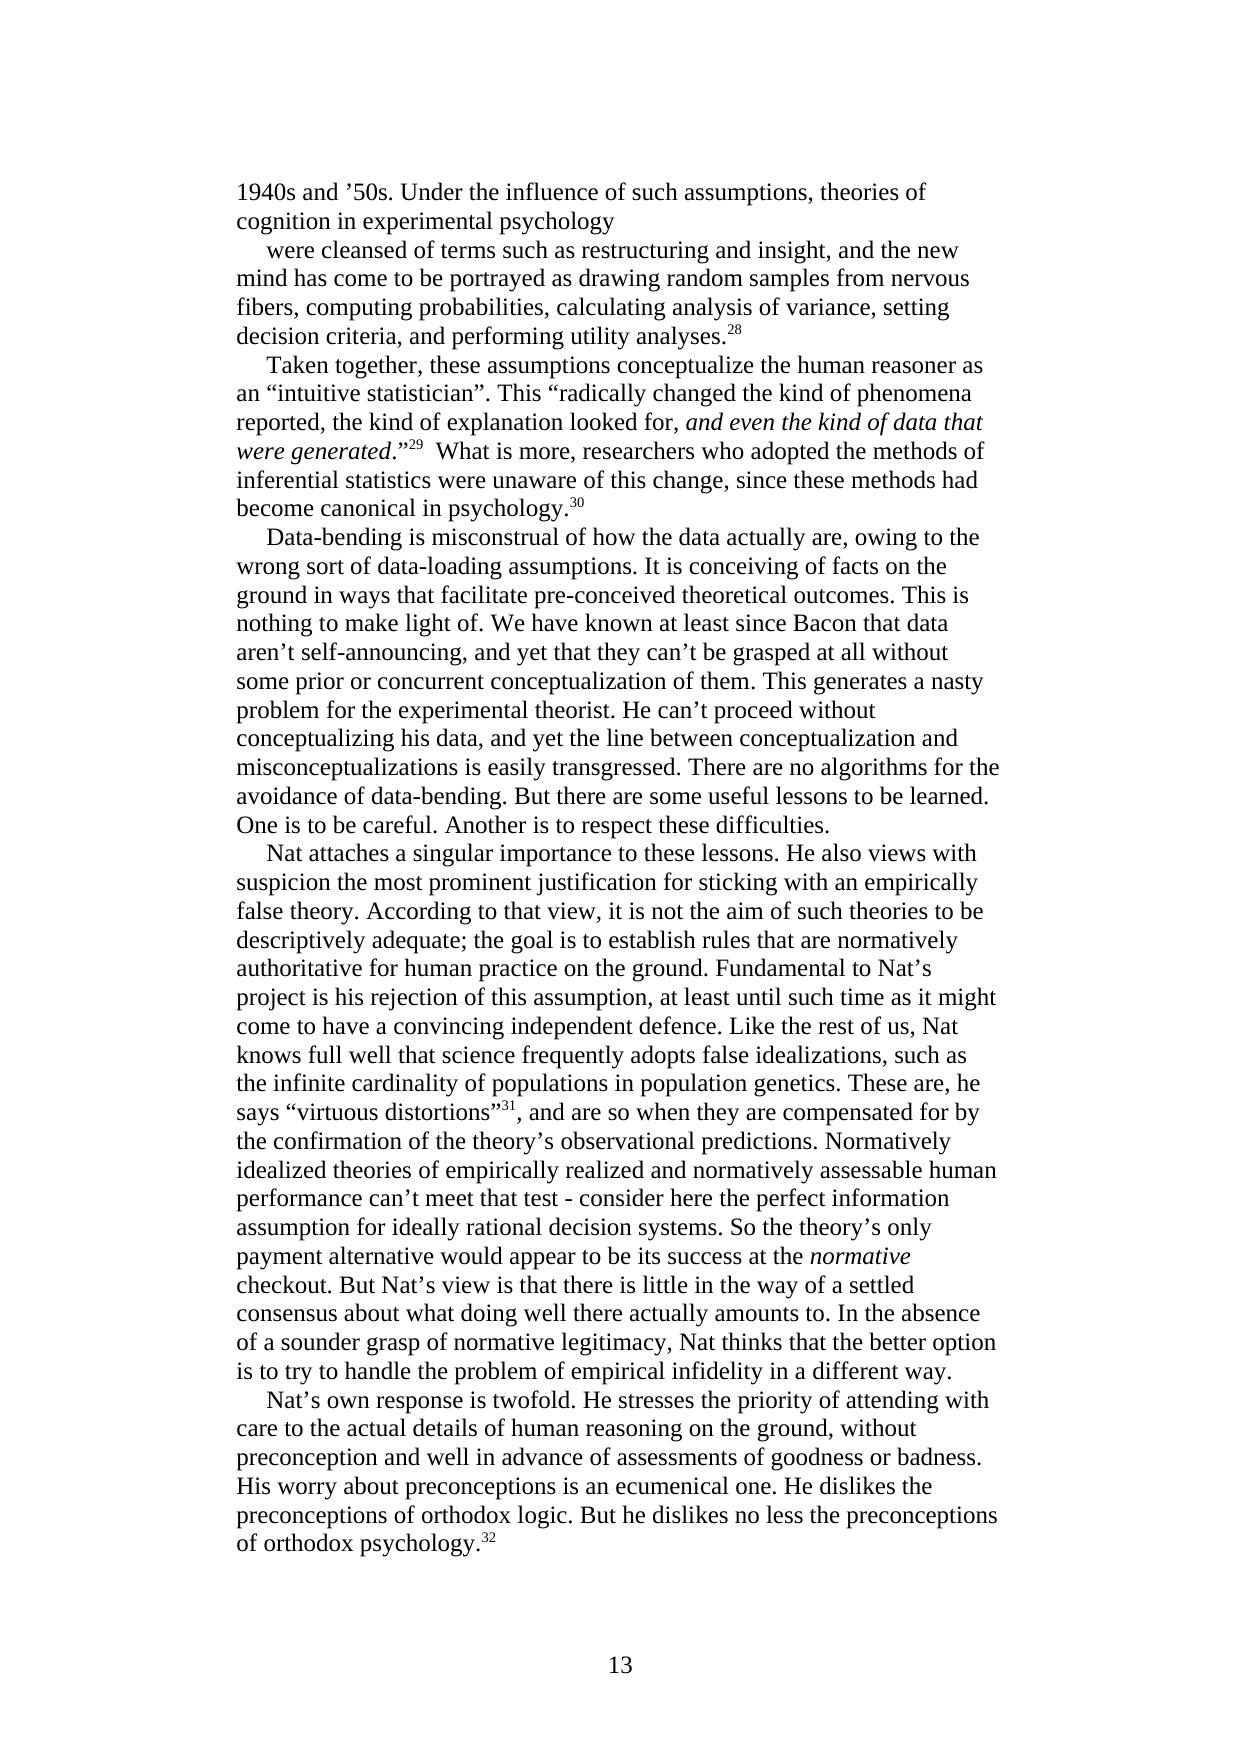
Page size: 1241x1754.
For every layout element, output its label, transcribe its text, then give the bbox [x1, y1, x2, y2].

text Taken together, these assumptions conceptualize the human reasoner as an “intuitive statistician”. This “radically changed the kind of phenomena reported, the kind of explanation looked for, and even the kind of data that were generated.” What is more, researchers who adopted the methods of inferential statistics were unaware of this change, since these methods had become canonical in psychology. [236, 350, 1004, 522]
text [236, 177, 1004, 235]
text Data-bending is misconstrual of how the data actually are, owing to the wrong sort of data-loading assumptions. It is conceiving of facts on the ground in ways that facilitate pre-conceived theoretical outcomes. This is nothing to make light of. We have known at least since Bacon that data aren’t self-announcing, and yet that they can’t be grasped at all without some prior or concurrent conceptualization of them. This generates a nasty problem for the experimental theorist. He can’t proceed without conceptualizing his data, and yet the line between conceptualization and misconceptualizations is easily transgressed. There are no algorithms for the avoidance of data-bending. But there are some useful lessons to be learned. One is to be careful. Another is to respect these difficulties. [236, 522, 1004, 838]
text were cleansed of terms such as restructuring and insight, and the new mind has come to be portrayed as drawing random samples from nervous fibers, computing probabilities, calculating analysis of variance, setting decision criteria, and performing utility analyses. [236, 235, 1004, 350]
text Nat’s own response is twofold. He stresses the priority of attending with care to the actual details of human reasoning on the ground, without preconception and well in advance of assessments of goodness or badness. His worry about preconceptions is an ecumenical one. He dislikes the preconceptions of orthodox logic. But he dislikes no less the preconceptions of orthodox psychology. [236, 1385, 1004, 1557]
text Nat attaches a singular importance to these lessons. He also views with suspicion the most prominent justification for sticking with an empirically false theory. According to that view, it is not the aim of such theories to be descriptively adequate; the goal is to establish rules that are normatively authoritative for human practice on the ground. Fundamental to Nat’s project is his rejection of this assumption, at least until such time as it might come to have a convincing independent defence. Like the rest of us, Nat knows full well that science frequently adopts false idealizations, such as the infinite cardinality of populations in population genetics. These are, he says “virtuous distortions”, and are so when they are compensated for by the confirmation of the theory’s observational predictions. Normatively idealized theories of empirically realized and normatively assessable human performance can’t meet that test - consider here the perfect information assumption for ideally rational decision systems. So the theory’s only payment alternative would appear to be its success at the normative checkout. But Nat’s view is that there is little in the way of a settled consensus about what doing well there actually amounts to. In the absence of a sounder grasp of normative legitimacy, Nat thinks that the better option is to try to handle the problem of empirical infidelity in a different way. [236, 838, 1004, 1385]
